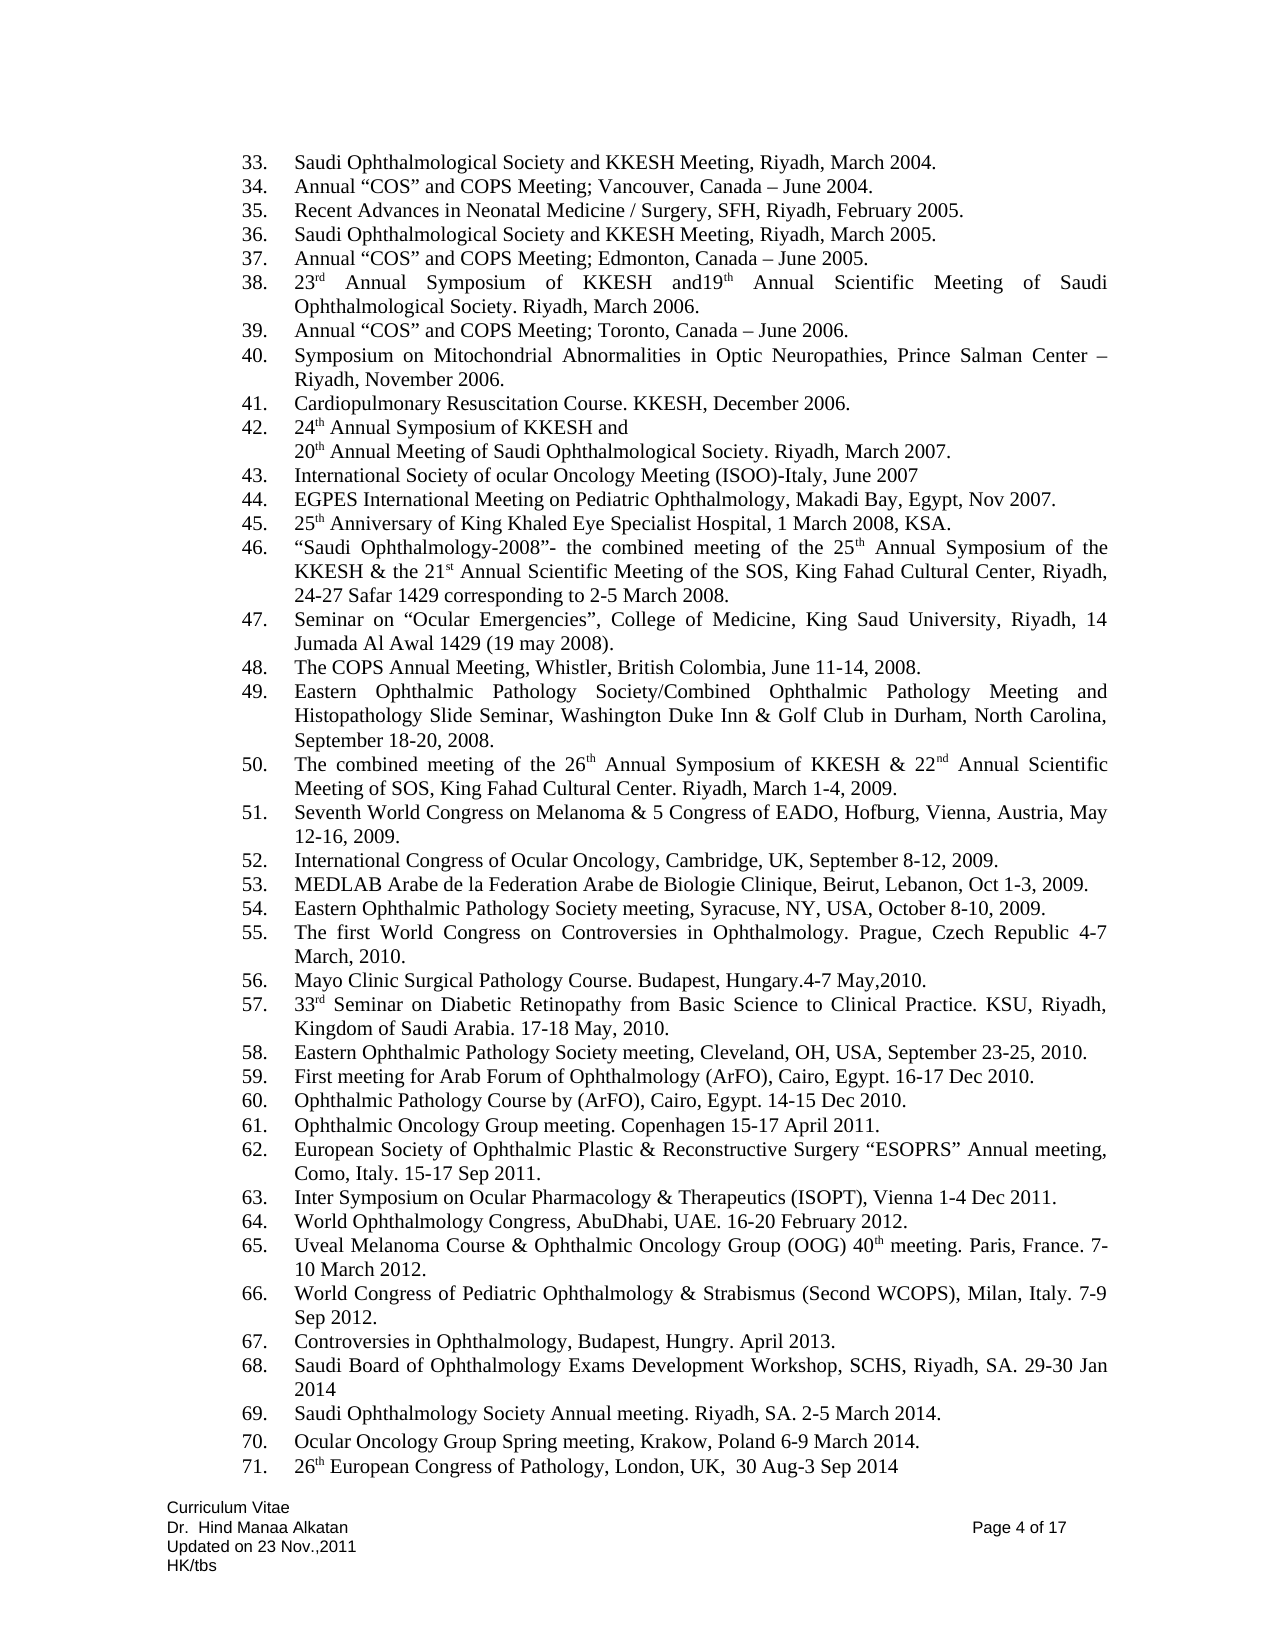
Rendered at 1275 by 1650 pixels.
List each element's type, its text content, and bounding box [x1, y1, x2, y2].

list The first World Congress on Controversies in Ophthalmology. Prague, Czech Republic 4-7 March, 2010. [242, 920, 1108, 968]
list Annual “COS” and COPS Meeting; Edmonton, Canada – June 2005. [242, 246, 1108, 270]
list Ocular Oncology Group Spring meeting, Krakow, Poland 6-9 March 2014. [242, 1425, 1108, 1454]
list Seventh World Congress on Melanoma & 5 Congress of EADO, Hofburg, Vienna, Austria, May 12-16, 2009. [242, 800, 1108, 848]
list EGPES International Meeting on Pediatric Ophthalmology, Makadi Bay, Egypt, Nov 2007. [242, 487, 1108, 511]
list The COPS Annual Meeting, Whistler, British Colombia, June 11-14, 2008. [242, 655, 1108, 679]
list World Congress of Pediatric Ophthalmology & Strabismus (Second WCOPS), Milan, Italy. 7-9 Sep 2012. [242, 1281, 1108, 1329]
list The combined meeting of the 26th Annual Symposium of KKESH & 22nd Annual Scientific Meeting of SOS, King Fahad Cultural Center. Riyadh, March 1-4, 2009. [242, 752, 1108, 800]
list Ophthalmic Pathology Course by (ArFO), Cairo, Egypt. 14-15 Dec 2010. [242, 1088, 1108, 1112]
list Saudi Ophthalmological Society and KKESH Meeting, Riyadh, March 2004. [242, 150, 1108, 174]
list Annual “COS” and COPS Meeting; Vancouver, Canada – June 2004. [242, 174, 1108, 198]
list Annual “COS” and COPS Meeting; Toronto, Canada – June 2006. [242, 318, 1108, 342]
list Saudi Ophthalmological Society and KKESH Meeting, Riyadh, March 2005. [242, 222, 1108, 246]
list Cardiopulmonary Resuscitation Course. KKESH, December 2006. [242, 391, 1108, 415]
list Saudi Board of Ophthalmology Exams Development Workshop, SCHS, Riyadh, SA. 29-30 Jan 2014 [242, 1353, 1108, 1401]
list 24th Annual Symposium of KKESH and [242, 415, 1108, 439]
list 33rd Seminar on Diabetic Retinopathy from Basic Science to Clinical Practice. KSU, Riyadh, Kingdom of Saudi Arabia. 17-18 May, 2010. [242, 992, 1108, 1040]
list “Saudi Ophthalmology-2008”- the combined meeting of the 25th Annual Symposium of the KKESH & the 21st Annual Scientific Meeting of the SOS, King Fahad Cultural Center, Riyadh, 24-27 Safar 1429 corresponding to 2-5 March 2008. [242, 535, 1108, 607]
list Uveal Melanoma Course & Ophthalmic Oncology Group (OOG) 40th meeting. Paris, France. 7-10 March 2012. [242, 1233, 1108, 1281]
list Seminar on “Ocular Emergencies”, College of Medicine, King Saud University, Riyadh, 14 Jumada Al Awal 1429 (19 may 2008). [242, 607, 1108, 655]
list Eastern Ophthalmic Pathology Society/Combined Ophthalmic Pathology Meeting and Histopathology Slide Seminar, Washington Duke Inn & Golf Club in Durham, North Carolina, September 18-20, 2008. [242, 679, 1108, 752]
list Controversies in Ophthalmology, Budapest, Hungry. April 2013. [242, 1329, 1108, 1353]
list First meeting for Arab Forum of Ophthalmology (ArFO), Cairo, Egypt. 16-17 Dec 2010. [242, 1064, 1108, 1088]
list Eastern Ophthalmic Pathology Society meeting, Syracuse, NY, USA, October 8-10, 2009. [242, 896, 1108, 920]
list Mayo Clinic Surgical Pathology Course. Budapest, Hungary.4-7 May,2010. [242, 968, 1108, 992]
list World Ophthalmology Congress, AbuDhabi, UAE. 16-20 February 2012. [242, 1209, 1108, 1233]
list International Society of ocular Oncology Meeting (ISOO)-Italy, June 2007 [242, 463, 1108, 487]
list 25th Anniversary of King Khaled Eye Specialist Hospital, 1 March 2008, KSA. [242, 511, 1108, 535]
list European Society of Ophthalmic Plastic & Reconstructive Surgery “ESOPRS” Annual meeting, Como, Italy. 15-17 Sep 2011. [242, 1137, 1108, 1185]
list Recent Advances in Neonatal Medicine / Surgery, SFH, Riyadh, February 2005. [242, 198, 1108, 222]
list Eastern Ophthalmic Pathology Society meeting, Cleveland, OH, USA, September 23-25, 2010. [242, 1040, 1108, 1064]
list Inter Symposium on Ocular Pharmacology & Therapeutics (ISOPT), Vienna 1-4 Dec 2011. [242, 1185, 1108, 1209]
list International Congress of Ocular Oncology, Cambridge, UK, September 8-12, 2009. [242, 848, 1108, 872]
list Saudi Ophthalmology Society Annual meeting. Riyadh, SA. 2-5 March 2014. [242, 1401, 1108, 1425]
list 23rd Annual Symposium of KKESH and19th Annual Scientific Meeting of Saudi Ophthalmological Society. Riyadh, March 2006. [242, 270, 1108, 318]
list MEDLAB Arabe de la Federation Arabe de Biologie Clinique, Beirut, Lebanon, Oct 1-3, 2009. [242, 872, 1108, 896]
list Symposium on Mitochondrial Abnormalities in Optic Neuropathies, Prince Salman Center – Riyadh, November 2006. [242, 342, 1108, 391]
list 26th European Congress of Pathology, London, UK, 30 Aug-3 Sep 2014 [242, 1454, 1108, 1478]
list Ophthalmic Oncology Group meeting. Copenhagen 15-17 April 2011. [242, 1112, 1108, 1137]
text 20th Annual Meeting of Saudi Ophthalmological Society. Riyadh, March 2007. [242, 439, 1108, 463]
